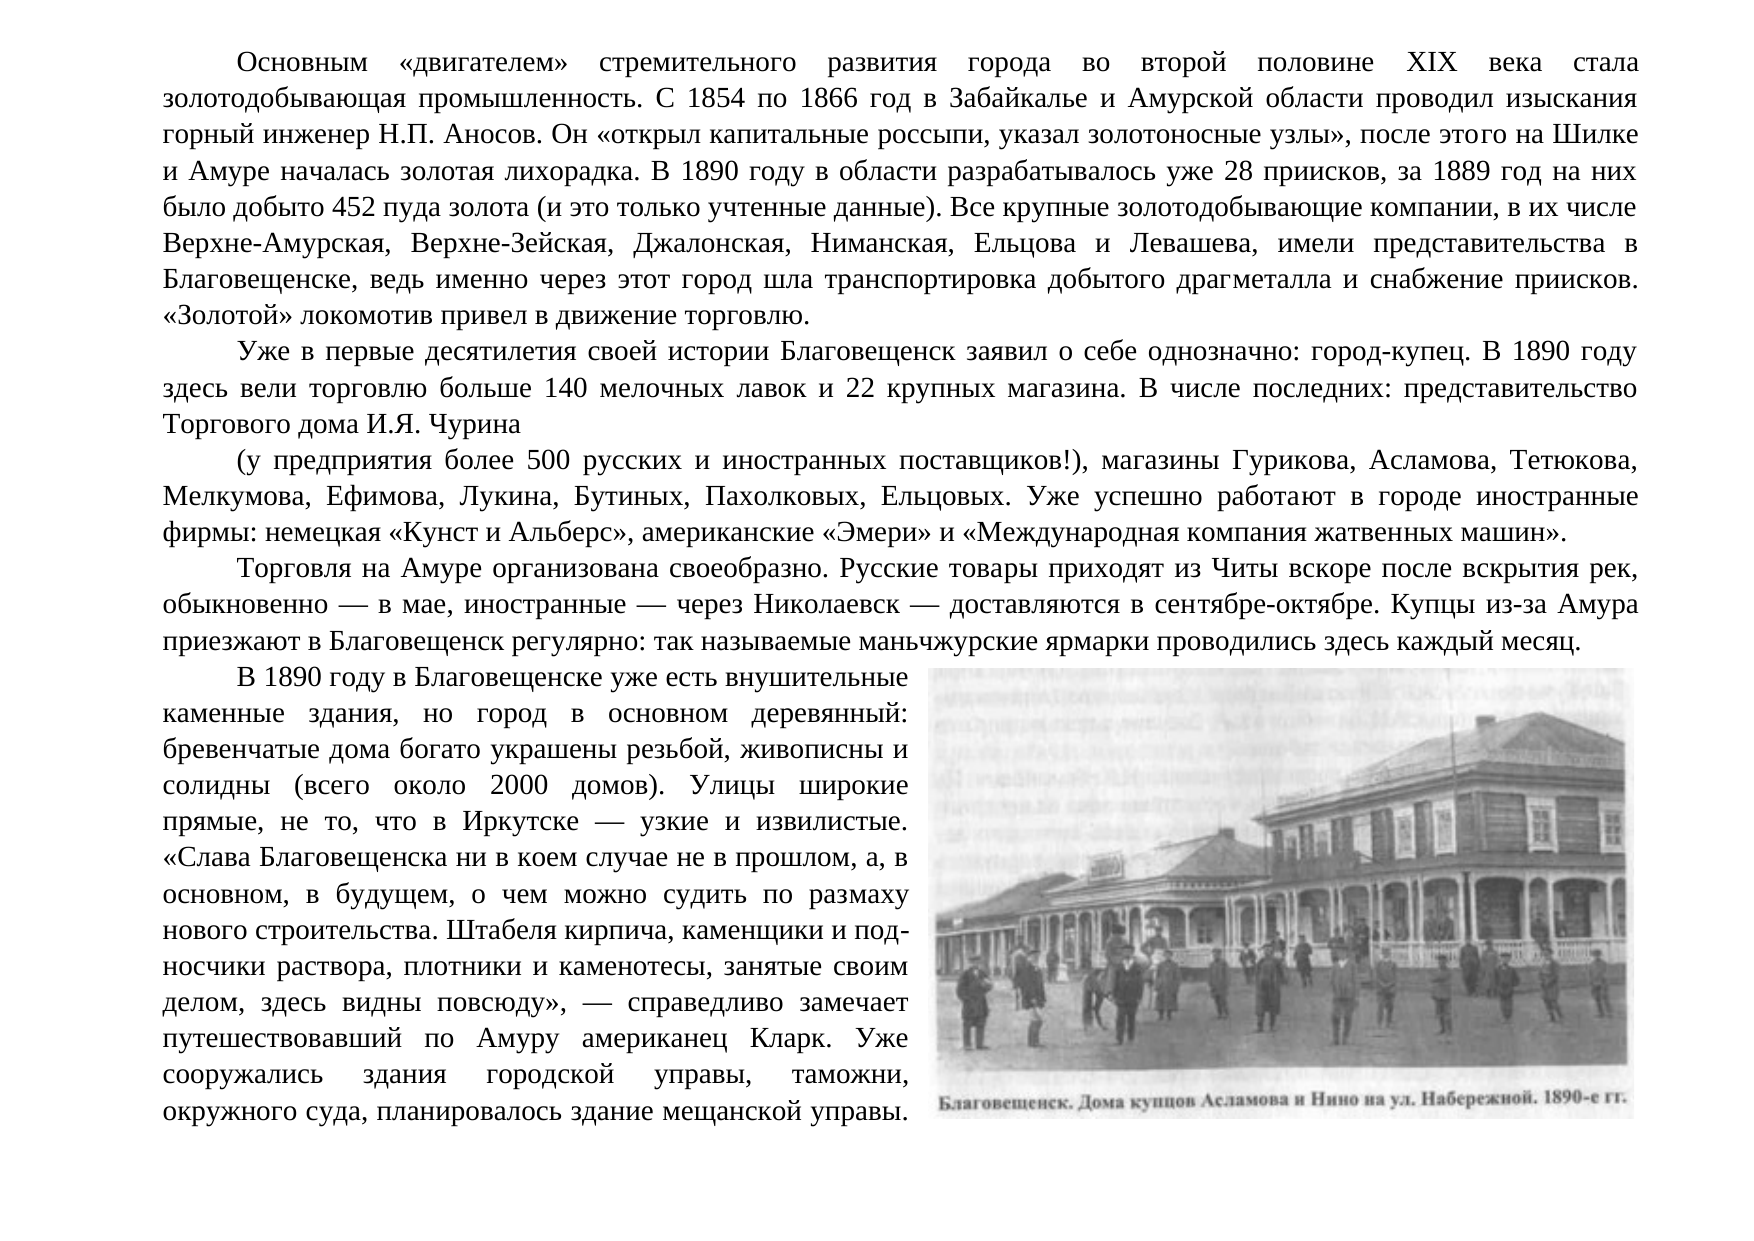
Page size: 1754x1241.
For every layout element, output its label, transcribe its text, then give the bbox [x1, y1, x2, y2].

text (у предприятия более 500 русских и иностранных поставщиков!), магазины Гурикова, Асламова, Тетюкова, Мелкумова, Ефимова, Лукина, Бутиных, Пахолковых, Ельцовых. Уже успешно работают в городе иностранные фирмы: немецкая «Кунст и Альберс», американские «Эмери» и «Международная компания жатвенных машин». [162, 442, 1639, 548]
text Уже в первые десятилетия своей истории Благовещенск заявил о себе однозначно: город-купец. В 1890 году здесь вели торговлю больше 140 мелочных лавок и 22 крупных магазина. В числе последних: представительство Торгового дома И.Я. Чурина [162, 333, 1639, 439]
text Основным «двигателем» стремительного развития города во второй половине XIX века стала золотодобывающая промышленность. С 1854 по 1866 год в Забайкалье и Амурской области проводил изыскания горный инженер Н.П. Аносов. Он «открыл капитальные россыпи, указал золотоносные узлы», после этого на Шилке и Амуре началась золотая лихорадка. В 1890 году в области разрабатывалось уже 28 приисков, за 1889 год на них было добыто 452 пуда золота (и это только учтенные данные). Все крупные золотодобывающие компании, в их числе Верхне-Амурская, Верхне-Зейская, Джалонская, Ниманская, Ельцова и Левашева, имели представительства в Благовещенске, ведь именно через этот город шла транспортировка добытого драгметалла и снабжение приисков. «Золотой» локомотив привел в движение торговлю. [162, 44, 1639, 331]
picture [928, 668, 1635, 1119]
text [162, 659, 1639, 1126]
text Торговля на Амуре организована своеобразно. Русские товары приходят из Читы вскоре после вскрытия рек, обыкновенно — в мае, иностранные — через Николаевск — доставляются в сентябре-октябре. Купцы из-за Амура приезжают в Благовещенск регулярно: так называемые маньчжурские ярмарки проводились здесь каждый месяц. [162, 550, 1639, 656]
